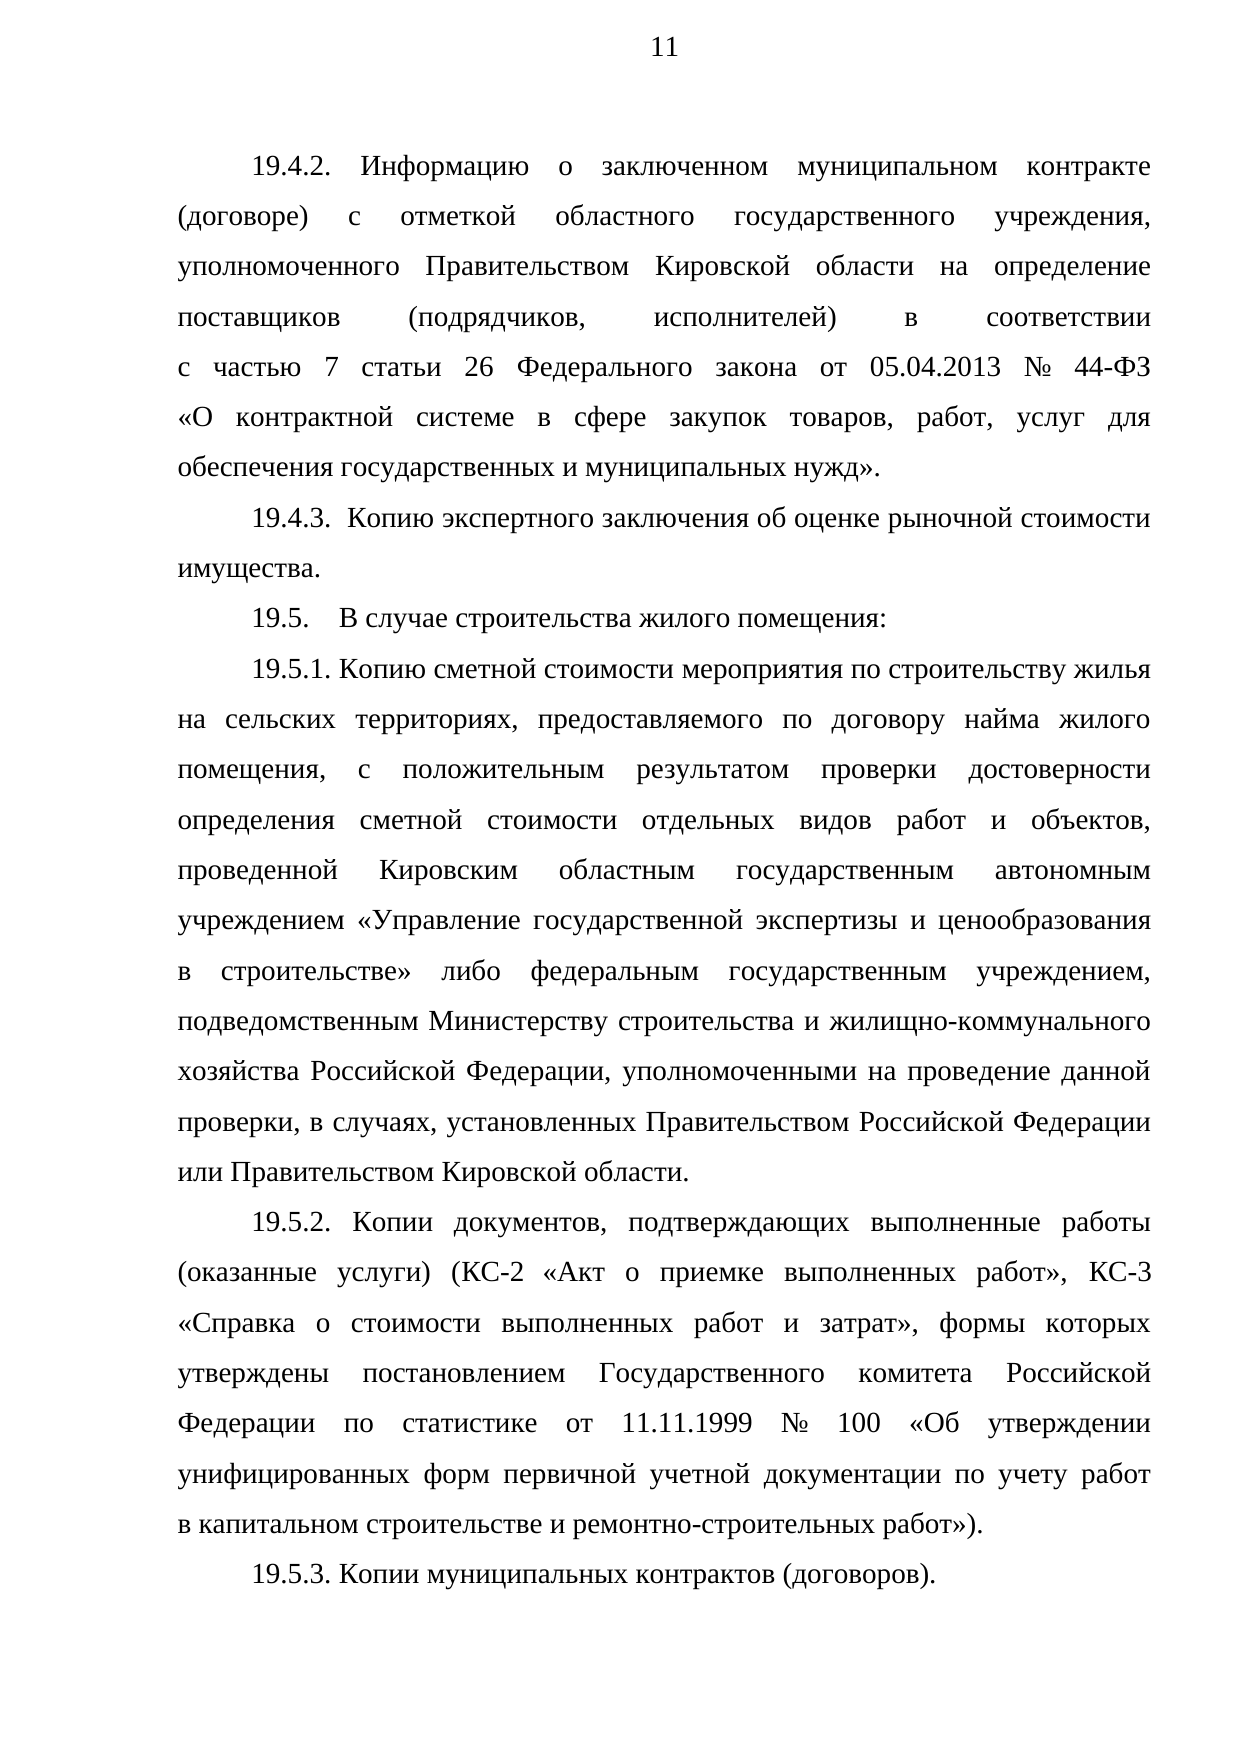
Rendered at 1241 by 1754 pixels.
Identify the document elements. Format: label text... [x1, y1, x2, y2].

text 19.5.2. Копии документов, подтверждающих выполненные работы (оказанные услуги) (КС-2 «Акт о приемке выполненных работ», КС-3 «Справка о стоимости выполненных работ и затрат», формы которых утверждены постановлением Государственного комитета Российской Федерации по статистике от 11.11.1999 № 100 «Об утверждении унифицированных форм первичной учетной документации по учету работ в капитальном строительстве и ремонтно-строительных работ»). [177, 1204, 1152, 1540]
text 19.5. В случае строительства жилого помещения: [177, 601, 1152, 634]
text 19.5.3. Копии муниципальных контрактов (договоров). [177, 1556, 1152, 1590]
text 19.4.2. Информацию о заключенном муниципальном контракте (договоре) с отметкой областного государственного учреждения, уполномоченного Правительством Кировской области на определение поставщиков (подрядчиков, исполнителей) в соответствии с частью 7 статьи 26 Федерального закона от 05.04.2013 № 44-ФЗ «О контрактной системе в сфере закупок товаров, работ, услуг для обеспечения государственных и муниципальных нужд». [177, 148, 1152, 483]
text 19.4.3. Копию экспертного заключения об оценке рыночной стоимости имущества. [177, 500, 1152, 584]
text 19.5.1. Копию сметной стоимости мероприятия по строительству жилья на сельских территориях, предоставляемого по договору найма жилого помещения, с положительным результатом проверки достоверности определения сметной стоимости отдельных видов работ и объектов, проведенной Кировским областным государственным автономным учреждением «Управление государственной экспертизы и ценообразования в строительстве» либо федеральным государственным учреждением, подведомственным Министерству строительства и жилищно-коммунального хозяйства Российской Федерации, уполномоченными на проведение данной проверки, в случаях, установленных Правительством Российской Федерации или Правительством Кировской области. [177, 651, 1152, 1187]
